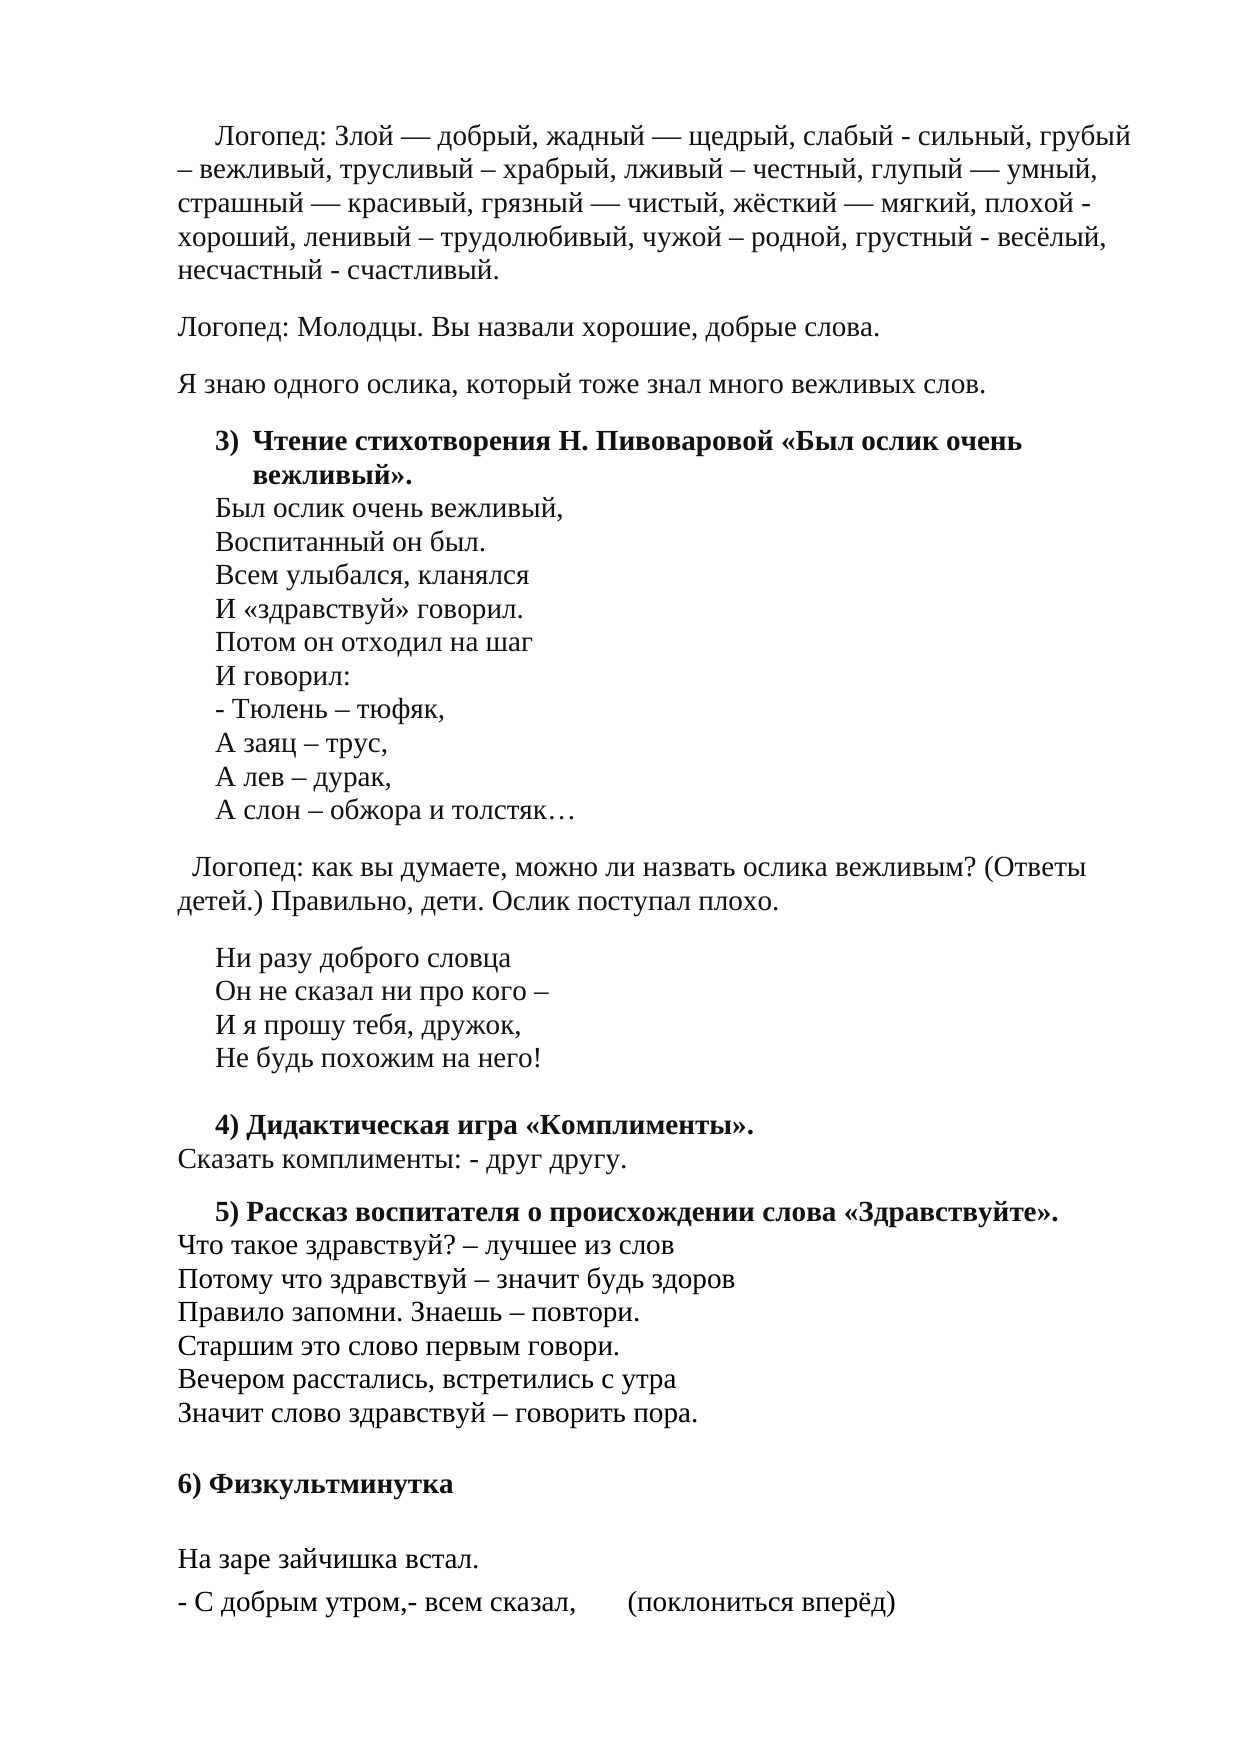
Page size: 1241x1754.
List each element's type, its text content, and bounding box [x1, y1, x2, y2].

text И «здравствуй» говорил. [177, 591, 1152, 624]
text И говорил: [177, 658, 1152, 692]
text Не будь похожим на него! [177, 1040, 1152, 1074]
text На заре зайчишка встал. [177, 1542, 1152, 1575]
text 6) Физкультминутка [177, 1466, 1152, 1532]
text А заяц – трус, [177, 725, 1152, 759]
text 5) Рассказ воспитателя о происхождении слова «Здравствуйте». Что такое здравствуй? – лучшее из слов Потому что здравствуй – значит будь здоров Правило запомни. Знаешь – повтори. Старшим это слово первым говори. Вечером расстались, встретились с утра Значит слово здравствуй – говорить пора. [177, 1194, 1152, 1457]
text Ни разу доброго словца [177, 940, 1152, 973]
text Логопед: Молодцы. Вы назвали хорошие, добрые слова. [177, 309, 1152, 343]
text Он не сказал ни про кого – [177, 973, 1152, 1007]
text Воспитанный он был. [177, 524, 1152, 557]
text Был ослик очень вежливый, [177, 490, 1152, 524]
text - С добрым утром,- всем сказал, (поклониться вперёд) [177, 1584, 1152, 1618]
text - Тюлень – тюфяк, [177, 692, 1152, 725]
text А слон – обжора и толстяк… [177, 792, 1152, 826]
list Чтение стихотворения Н. Пивоваровой «Был ослик очень вежливый». [215, 423, 1152, 490]
text Всем улыбался, кланялся [177, 557, 1152, 591]
text 4) Дидактическая игра «Комплименты». [177, 1107, 1152, 1141]
text Я знаю одного ослика, который тоже знал много вежливых слов. [177, 366, 1152, 400]
text А лев – дурак, [177, 759, 1152, 792]
text И я прошу тебя, дружок, [177, 1007, 1152, 1040]
text Сказать комплименты: - друг другу. [177, 1141, 1152, 1174]
text Потом он отходил на шаг [177, 624, 1152, 658]
text Логопед: Злой — добрый, жадный — щедрый, слабый - сильный, грубый – вежливый, трусливый – храбрый, лживый – честный, глупый — умный, страшный — красивый, грязный — чистый, жёсткий — мягкий, плохой - хороший, ленивый – трудолюбивый, чужой – родной, грустный - весёлый, несчастный - счастливый. [177, 118, 1152, 286]
text Логопед: как вы думаете, можно ли назвать ослика вежливым? (Ответы детей.) Правильно, дети. Ослик поступал плохо. [177, 849, 1152, 916]
